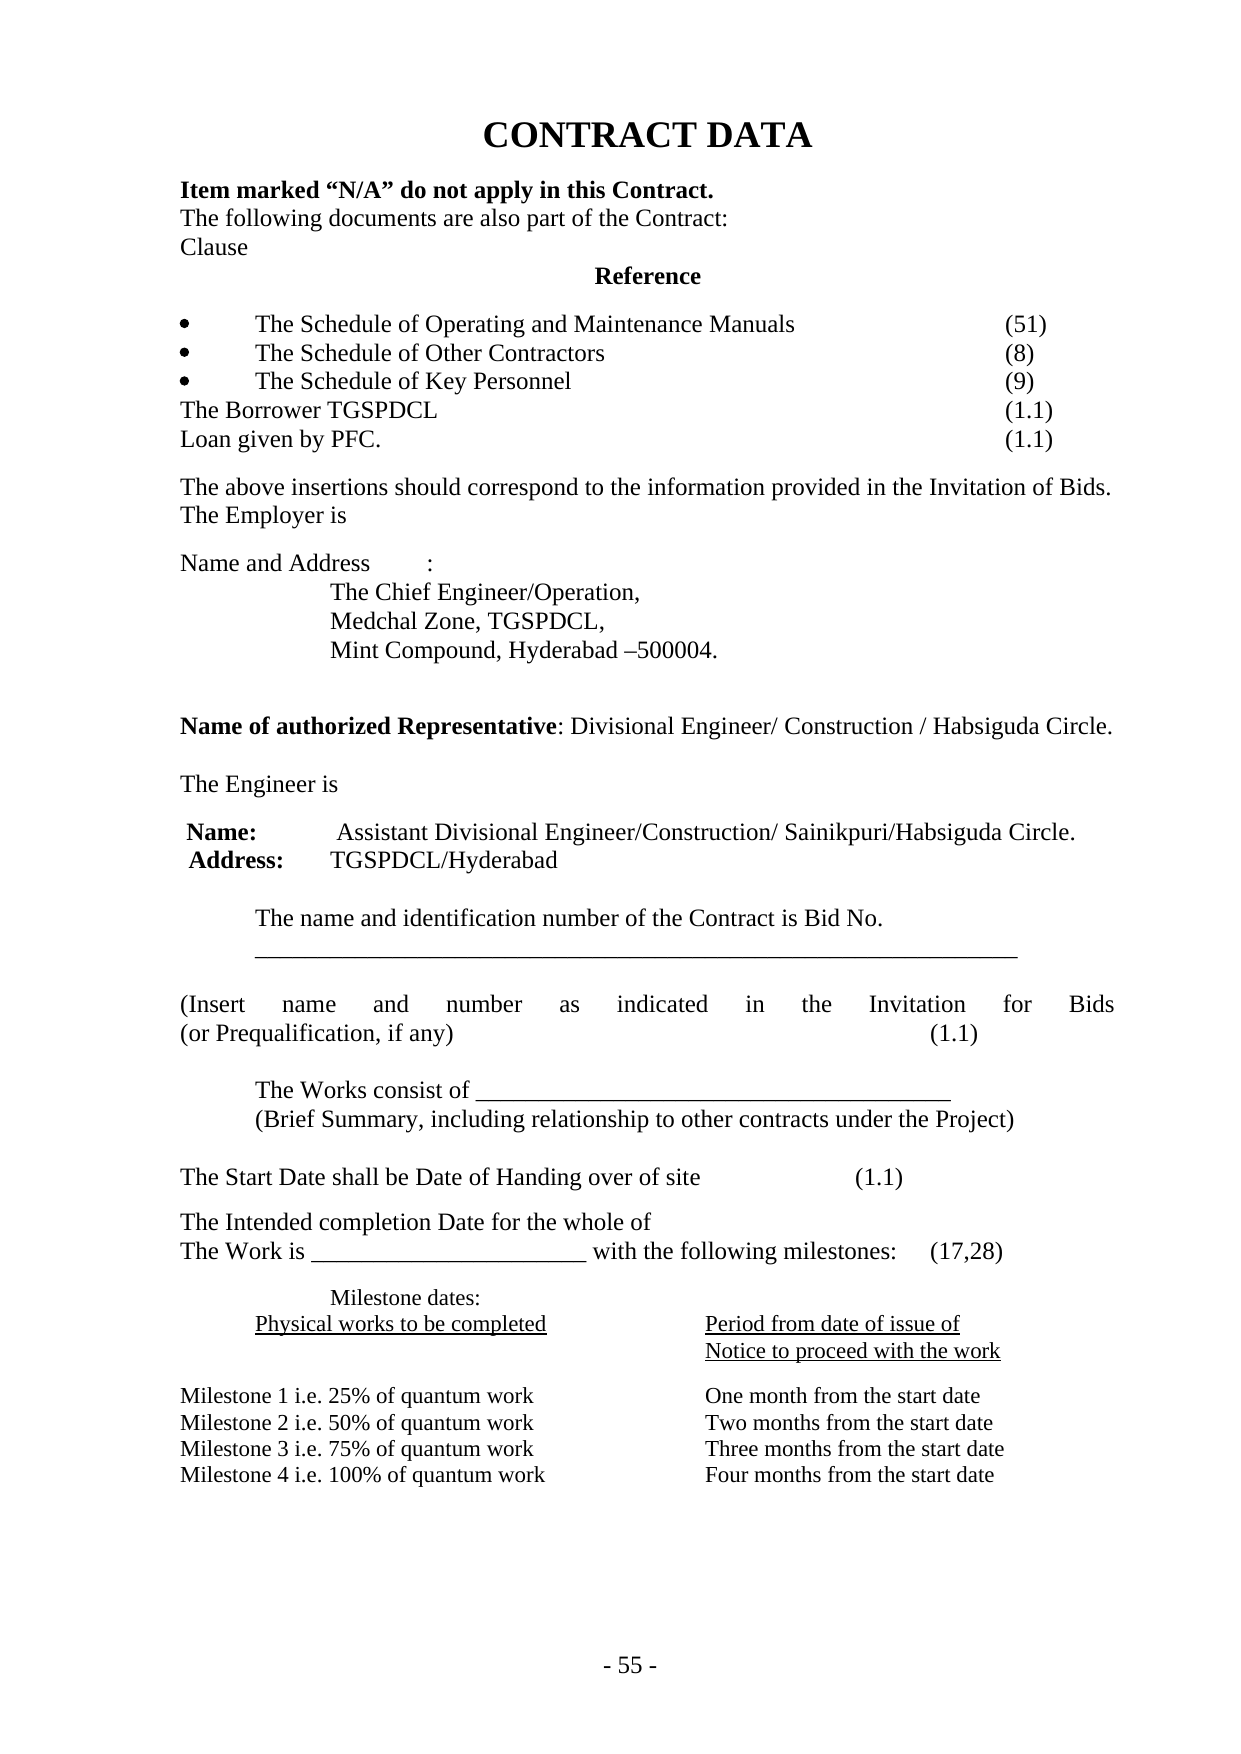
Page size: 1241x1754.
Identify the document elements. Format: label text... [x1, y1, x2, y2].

text Address: TGSPDCL/Hyderabad [180, 846, 1115, 874]
text Name of authorized Representative: Divisional Engineer/ Construction / Habsiguda Circle. [180, 711, 1115, 740]
text Mint Compound, Hyderabad –500004. [330, 635, 1115, 663]
text Item marked “N/A” do not apply in this Contract. [180, 175, 1115, 203]
text Name and Address : [180, 548, 1115, 577]
text The name and identification number of the Contract is Bid No. [180, 903, 1115, 932]
text Milestone 1 i.e. 25% of quantum work One month from the start date [180, 1382, 1115, 1409]
text The Employer is [180, 501, 1115, 529]
list The Schedule of Key Personnel (9) [180, 366, 1115, 395]
text The Work is ______________________ with the following milestones: (17,28) [180, 1236, 1115, 1265]
text The Borrower TGSPDCL (1.1) [180, 395, 1115, 424]
text The above insertions should correspond to the information provided in the Invitation of Bids. [180, 472, 1115, 501]
text The Start Date shall be Date of Handing over of site (1.1) [180, 1162, 1115, 1191]
text Name: Assistant Divisional Engineer/Construction/ Sainikpuri/Habsiguda Circle. [180, 817, 1115, 846]
text Milestone dates: [180, 1284, 1115, 1310]
text The Engineer is [180, 769, 1115, 798]
text (Insert name and number as indicated in the Invitation for Bids (or Prequalification, if any) (1.1) [180, 989, 1115, 1047]
text Medchal Zone, TGSPDCL, [330, 606, 1115, 635]
text Milestone 2 i.e. 50% of quantum work Two months from the start date [180, 1409, 1115, 1435]
text _____________________________________________________________ [180, 932, 1115, 961]
text The Intended completion Date for the whole of [180, 1207, 1115, 1236]
text The Works consist of ______________________________________ [180, 1076, 1115, 1104]
list The Schedule of Other Contractors (8) [180, 338, 1115, 366]
text Clause [180, 232, 1115, 261]
text Loan given by PFC. (1.1) [180, 424, 1115, 453]
text Notice to proceed with the work [180, 1337, 1115, 1363]
text The Chief Engineer/Operation, [330, 577, 1115, 606]
subtitle Reference [180, 261, 1115, 290]
text Physical works to be completed Period from date of issue of [180, 1310, 1115, 1337]
text (Brief Summary, including relationship to other contracts under the Project) [180, 1104, 1115, 1133]
subtitle CONTRACT DATA [180, 112, 1115, 156]
list The Schedule of Operating and Maintenance Manuals (51) [180, 309, 1115, 338]
text Milestone 3 i.e. 75% of quantum work Three months from the start date [180, 1435, 1115, 1461]
text Milestone 4 i.e. 100% of quantum work Four months from the start date [180, 1461, 1115, 1488]
text The following documents are also part of the Contract: [180, 203, 1115, 232]
